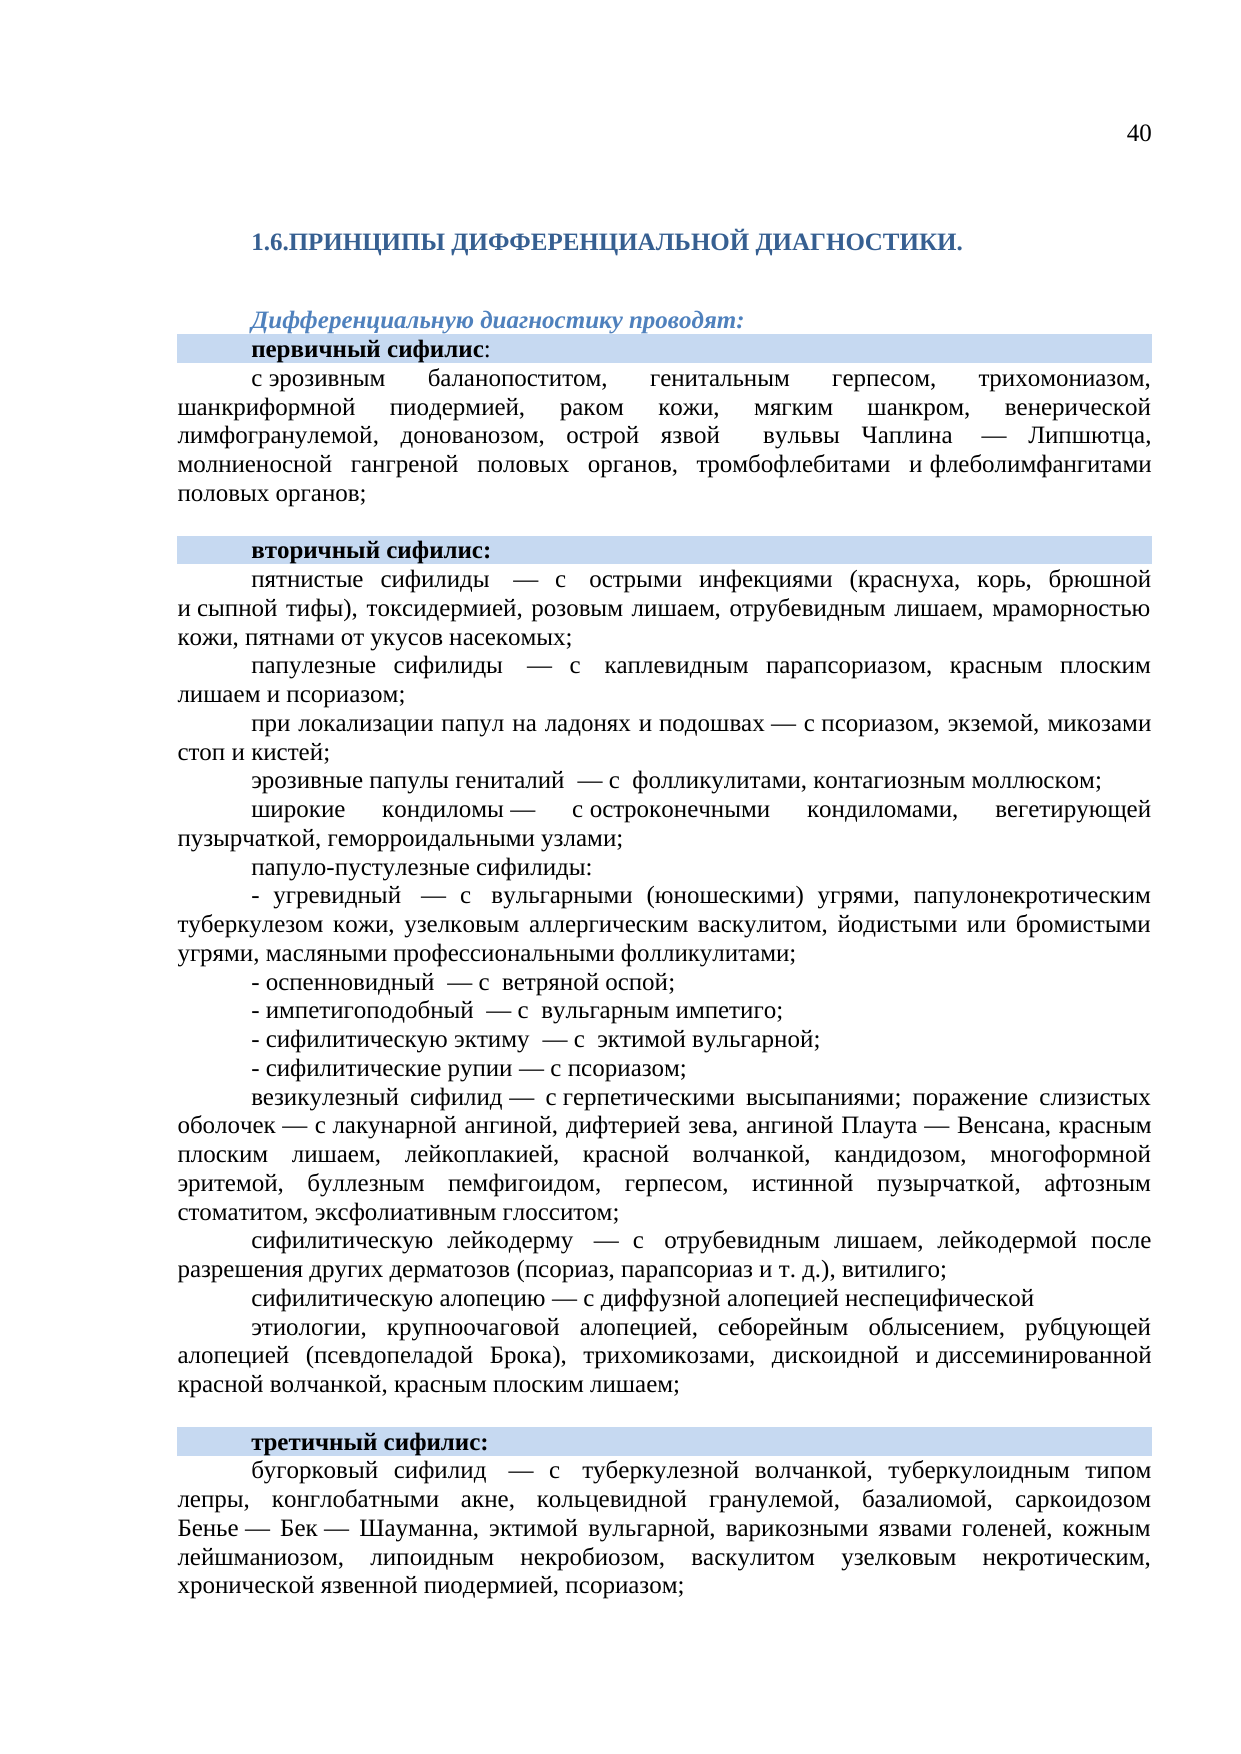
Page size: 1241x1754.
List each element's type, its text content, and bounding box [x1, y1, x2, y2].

text этиологии, крупноочаговой алопецией, себорейным облысением, рубцующей алопецией (псевдопеладой Брока), трихомикозами, дискоидной и диссеминированной красной волчанкой, красным плоским лишаем; [177, 1312, 1152, 1398]
text эрозивные папулы гениталий — с фолликулитами, контагиозным моллюском; [177, 766, 1152, 794]
text - сифилитическую эктиму — с эктимой вульгарной; [177, 1024, 1152, 1053]
text вторичный сифилис: [177, 536, 1152, 564]
text - угревидный — с вульгарными (юношескими) угрями, папулонекротическим туберкулезом кожи, узелковым аллергическим васкулитом, йодистыми или бромистыми угрями, масляными профессиональными фолликулитами; [177, 881, 1152, 967]
subtitle 1.6.ПРИНЦИПЫ ДИФФЕРЕНЦИАЛЬНОЙ ДИАГНОСТИКИ. [177, 227, 1152, 256]
text бугорковый сифилид — с туберкулезной волчанкой, туберкулоидным типом лепры, конглобатными акне, кольцевидной гранулемой, базалиомой, саркоидозом Бенье — Бек — Шауманна, эктимой вульгарной, варикозными язвами голеней, кожным лейшманиозом, липоидным некробиозом, васкулитом узелковым некротическим, хронической язвенной пиодермией, псориазом; [177, 1456, 1152, 1599]
text - импетигоподобный — с вульгарным импетиго; [177, 996, 1152, 1024]
text сифилитическую лейкодерму — с отрубевидным лишаем, лейкодермой после разрешения других дерматозов (псориаз, парапсориаз и т. д.), витилиго; [177, 1226, 1152, 1283]
text первичный сифилис: [177, 334, 1152, 363]
subtitle Дифференциальную диагностику проводят: [177, 306, 1152, 334]
text папуло-пустулезные сифилиды: [177, 852, 1152, 881]
text третичный сифилис: [177, 1427, 1152, 1456]
text сифилитическую алопецию — с диффузной алопецией неспецифической [177, 1283, 1152, 1312]
text - сифилитические рупии — с псориазом; [177, 1053, 1152, 1082]
text везикулезный сифилид — с герпетическими высыпаниями; поражение слизистых оболочек — с лакунарной ангиной, дифтерией зева, ангиной Плаута — Венсана, красным плоским лишаем, лейкоплакией, красной волчанкой, кандидозом, многоформной эритемой, буллезным пемфигоидом, герпесом, истинной пузырчаткой, афтозным стоматитом, эксфолиативным глосситом; [177, 1082, 1152, 1226]
text широкие кондиломы — с остроконечными кондиломами, вегетирующей пузырчаткой, геморроидальными узлами; [177, 794, 1152, 852]
text с эрозивным баланопоститом, генитальным герпесом, трихомониазом, шанкриформной пиодермией, раком кожи, мягким шанкром, венерической лимфогранулемой, донованозом, острой язвой вульвы Чаплина — Липшютца, молниеносной гангреной половых органов, тромбофлебитами и флеболимфангитами половых органов; [177, 363, 1152, 507]
text пятнистые сифилиды — с острыми инфекциями (краснуха, корь, брюшной и сыпной тифы), токсидермией, розовым лишаем, отрубевидным лишаем, мраморностью кожи, пятнами от укусов насекомых; [177, 564, 1152, 651]
text папулезные сифилиды — с каплевидным парапсориазом, красным плоским лишаем и псориазом; [177, 651, 1152, 708]
text при локализации папул на ладонях и подошвах — с псориазом, экземой, микозами стоп и кистей; [177, 708, 1152, 766]
text - оспенновидный — с ветряной оспой; [177, 967, 1152, 996]
